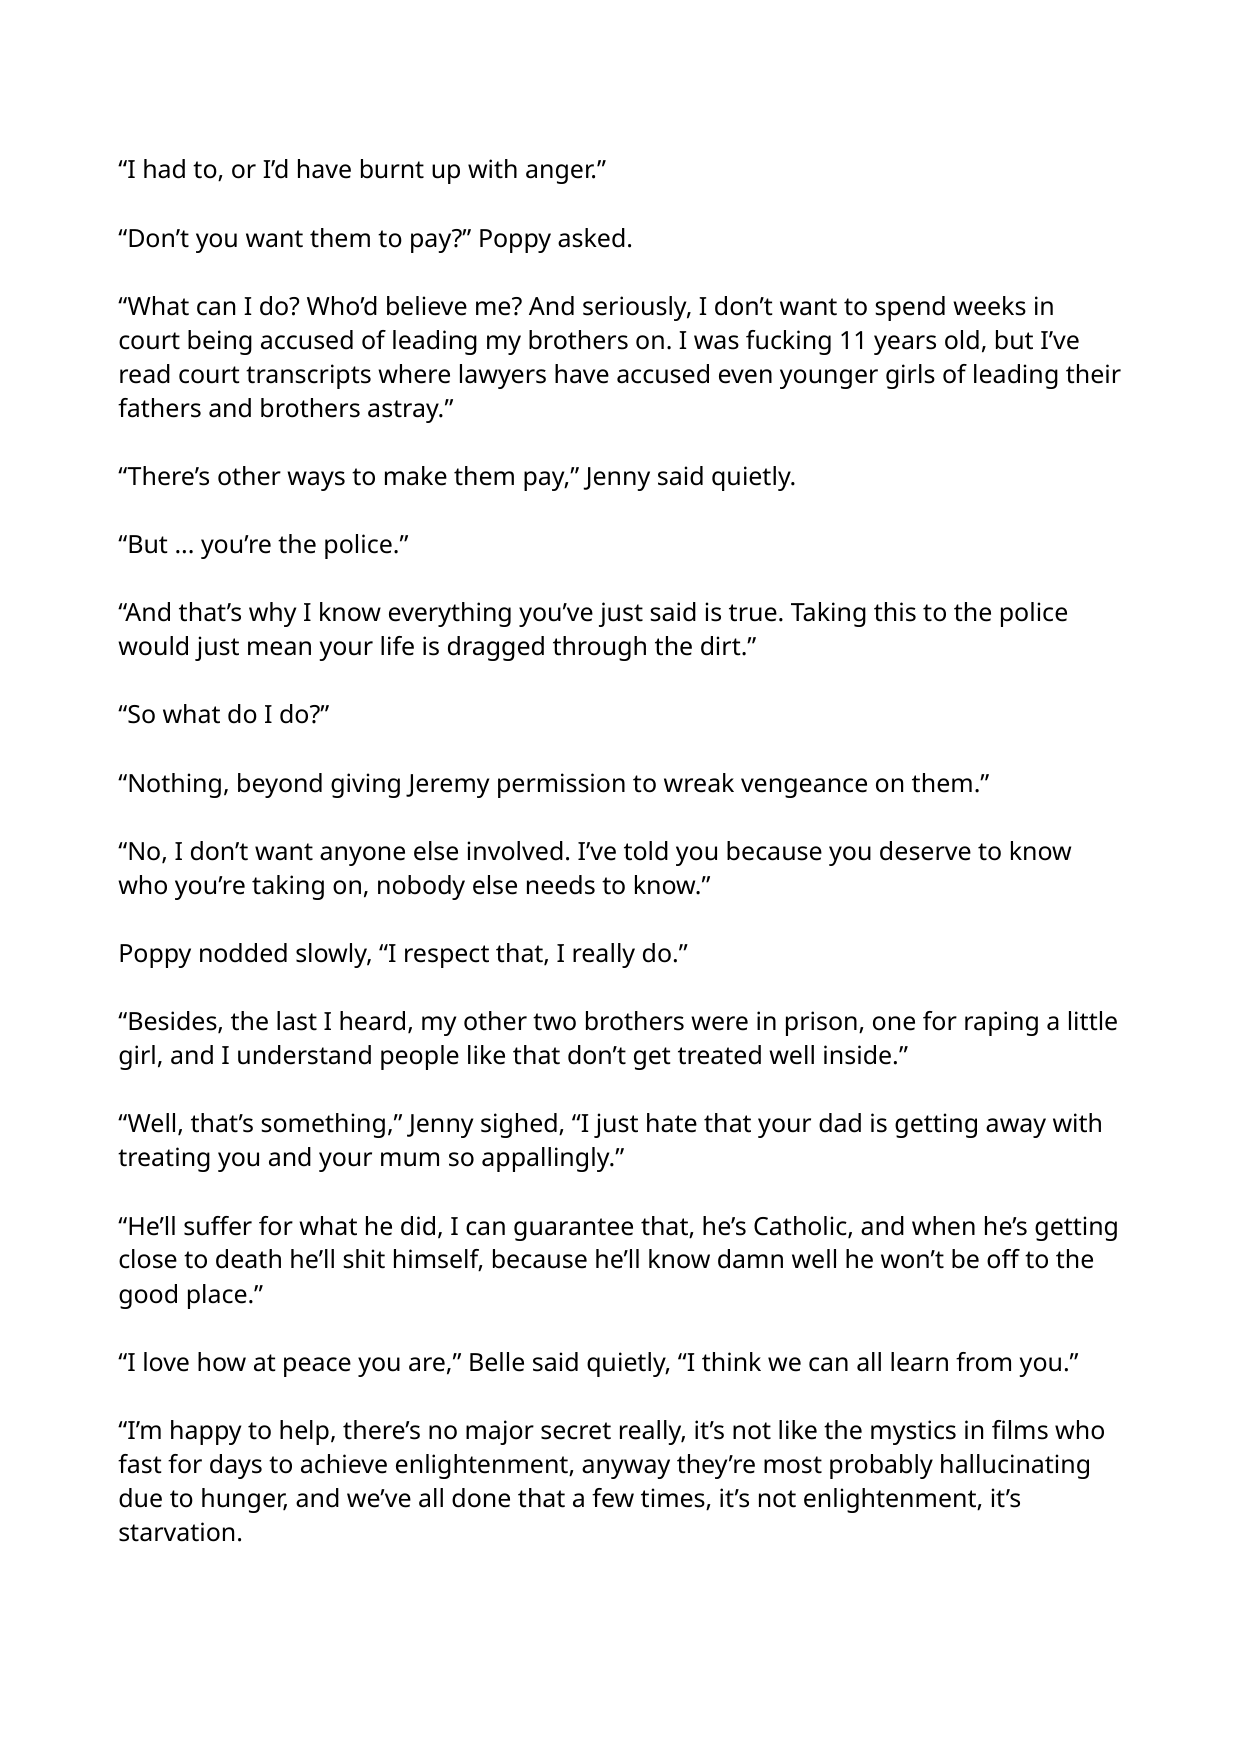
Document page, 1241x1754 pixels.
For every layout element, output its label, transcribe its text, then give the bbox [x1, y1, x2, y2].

text “What can I do? Who’d believe me? And seriously, I don’t want to spend weeks in court being accused of leading my brothers on. I was fucking 11 years old, but I’ve read court transcripts where lawyers have accused even younger girls of leading their fathers and brothers astray.” [118, 288, 1122, 425]
text “So what do I do?” [118, 697, 1122, 731]
text Poppy nodded slowly, “I respect that, I really do.” [118, 936, 1122, 970]
text “There’s other ways to make them pay,” Jenny said quietly. [118, 459, 1122, 493]
text “But ... you’re the police.” [118, 527, 1122, 561]
text “I love how at peace you are,” Belle said quietly, “I think we can all learn from you.” [118, 1344, 1122, 1378]
text “And that’s why I know everything you’ve just said is true. Taking this to the police would just mean your life is dragged through the dirt.” [118, 595, 1122, 663]
text “I’m happy to help, there’s no major secret really, it’s not like the mystics in films who fast for days to achieve enlightenment, anyway they’re most probably hallucinating due to hunger, and we’ve all done that a few times, it’s not enlightenment, it’s starvation. [118, 1412, 1122, 1549]
text “No, I don’t want anyone else involved. I’ve told you because you deserve to know who you’re taking on, nobody else needs to know.” [118, 833, 1122, 902]
text “Don’t you want them to pay?” Poppy asked. [118, 220, 1122, 254]
text “I had to, or I’d have burnt up with anger.” [118, 152, 1122, 186]
text “Well, that’s something,” Jenny sighed, “I just hate that your dad is getting away with treating you and your mum so appallingly.” [118, 1106, 1122, 1174]
text “Nothing, beyond giving Jeremy permission to wreak vengeance on them.” [118, 765, 1122, 799]
text “Besides, the last I heard, my other two brothers were in prison, one for raping a little girl, and I understand people like that don’t get treated well inside.” [118, 1004, 1122, 1072]
text “He’ll suffer for what he did, I can guarantee that, he’s Catholic, and when he’s getting close to death he’ll shit himself, because he’ll know damn well he won’t be off to the good place.” [118, 1208, 1122, 1310]
